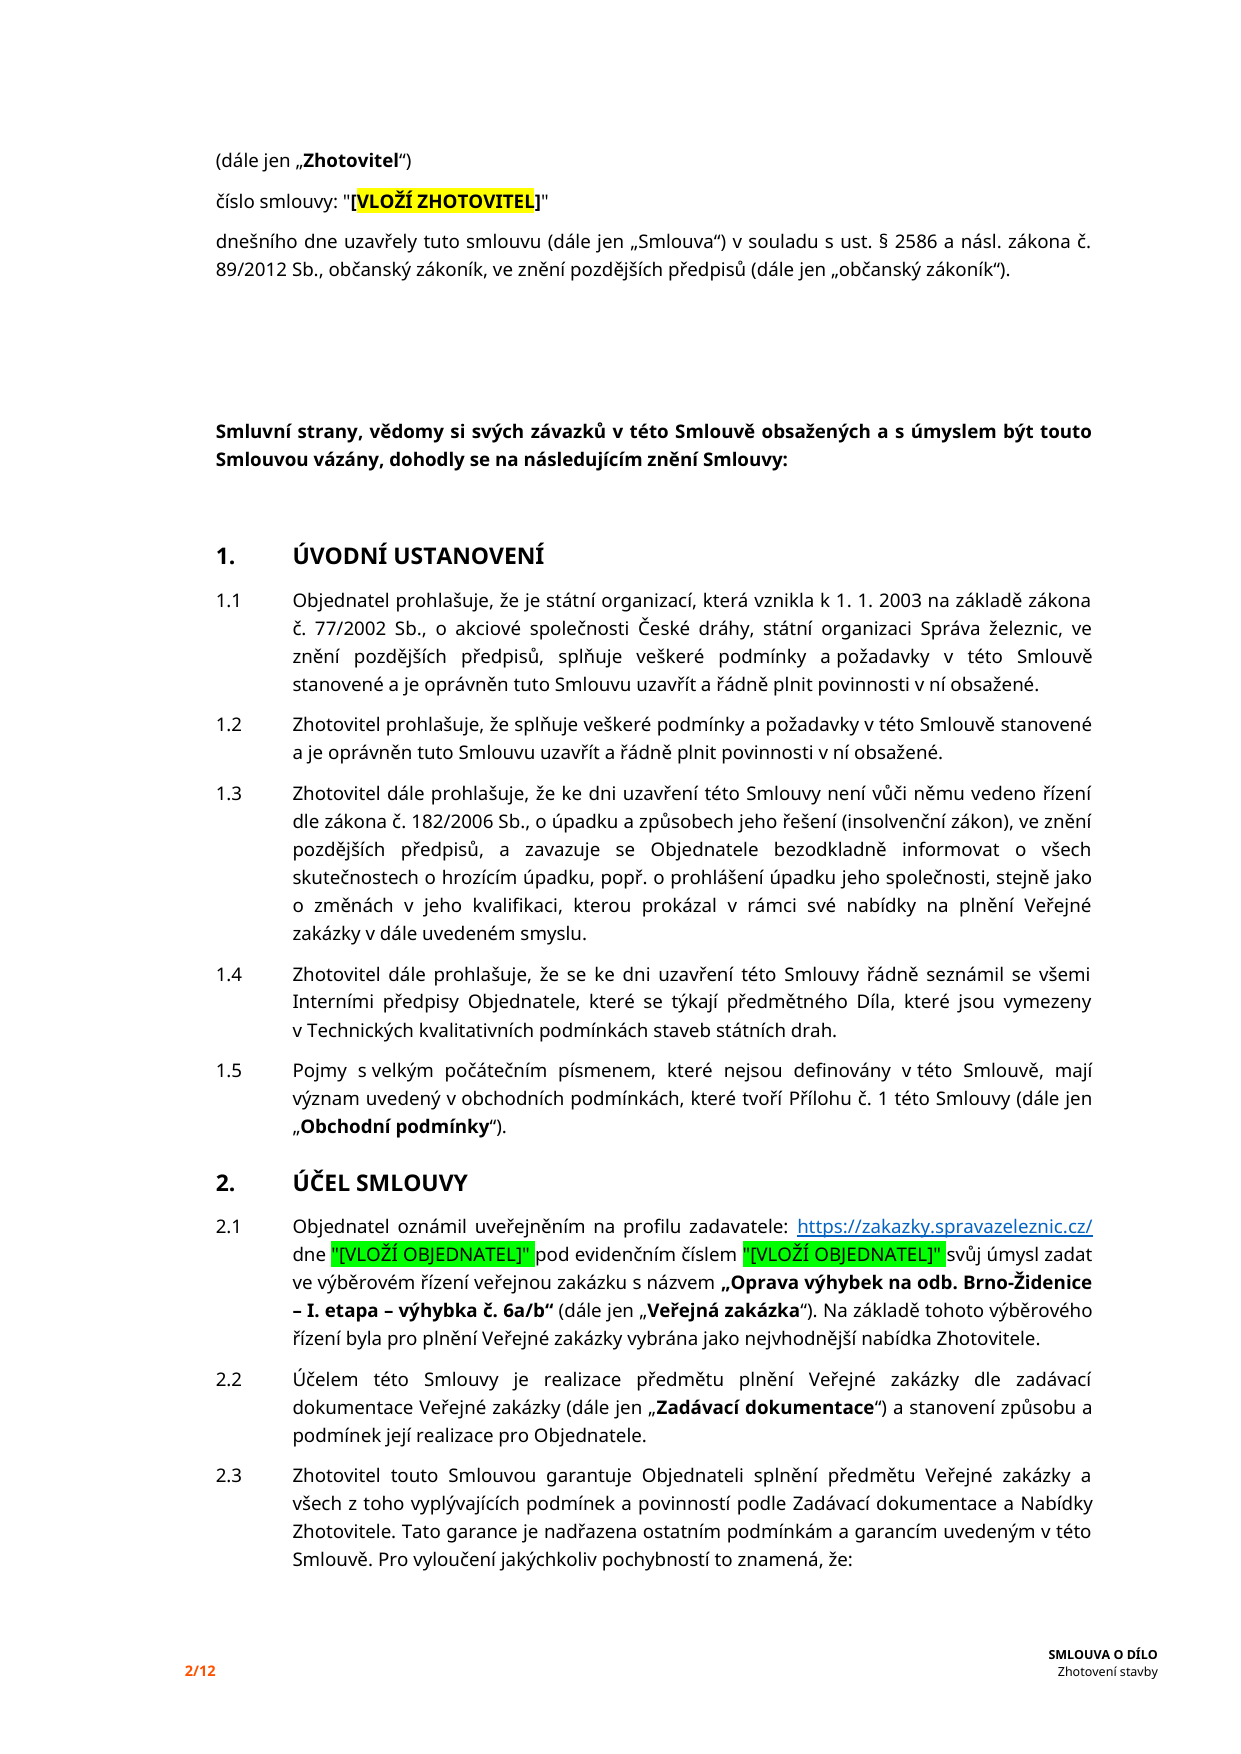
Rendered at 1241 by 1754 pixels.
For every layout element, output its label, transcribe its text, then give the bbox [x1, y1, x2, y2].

text ÚVODNÍ USTANOVENÍ [216, 540, 1093, 571]
text Účelem této Smlouvy je realizace předmětu plnění Veřejné zakázky dle zadávací dokumentace Veřejné zakázky (dále jen „Zadávací dokumentace“) a stanovení způsobu a podmínek její realizace pro Objednatele. [216, 1366, 1093, 1447]
text Pojmy s velkým počátečním písmenem, které nejsou definovány v této Smlouvě, mají význam uvedený v obchodních podmínkách, které tvoří Přílohu č. 1 této Smlouvy (dále jen „Obchodní podmínky“). [216, 1057, 1093, 1139]
text dnešního dne uzavřely tuto smlouvu (dále jen „Smlouva“) v souladu s ust. § 2586 a násl. zákona č. 89/2012 Sb., občanský zákoník, ve znění pozdějších předpisů (dále jen „občanský zákoník“). [216, 228, 1093, 282]
text Objednatel prohlašuje, že je státní organizací, která vznikla k 1. 1. 2003 na základě zákona č. 77/2002 Sb., o akciové společnosti České dráhy, státní organizaci Správa železnic, ve znění pozdějších předpisů, splňuje veškeré podmínky a požadavky v této Smlouvě stanovené a je oprávněn tuto Smlouvu uzavřít a řádně plnit povinnosti v ní obsažené. [216, 587, 1093, 697]
text Smluvní strany, vědomy si svých závazků v této Smlouvě obsažených a s úmyslem být touto Smlouvou vázány, dohodly se na následujícím znění Smlouvy: [216, 419, 1093, 472]
text Zhotovitel dále prohlašuje, že ke dni uzavření této Smlouvy není vůči němu vedeno řízení dle zákona č. 182/2006 Sb., o úpadku a způsobech jeho řešení (insolvenční zákon), ve znění pozdějších předpisů, a zavazuje se Objednatele bezodkladně informovat o všech skutečnostech o hrozícím úpadku, popř. o prohlášení úpadku jeho společnosti, stejně jako o změnách v jeho kvalifikaci, kterou prokázal v rámci své nabídky na plnění Veřejné zakázky v dále uvedeném smyslu. [216, 780, 1093, 946]
text (dále jen „Zhotovitel“) [216, 147, 1093, 173]
text číslo smlouvy: "[VLOŽÍ ZHOTOVITEL]" [216, 188, 357, 213]
text Zhotovitel touto Smlouvou garantuje Objednateli splnění předmětu Veřejné zakázky a všech z toho vyplývajících podmínek a povinností podle Zadávací dokumentace a Nabídky Zhotovitele. Tato garance je nadřazena ostatním podmínkám a garancím uvedeným v této Smlouvě. Pro vyloučení jakýchkoliv pochybností to znamená, že: [216, 1462, 1093, 1572]
text číslo smlouvy: "[VLOŽÍ ZHOTOVITEL]" [534, 188, 1093, 213]
text ÚČEL SMLOUVY [216, 1166, 1093, 1198]
text Zhotovitel prohlašuje, že splňuje veškeré podmínky a požadavky v této Smlouvě stanovené a je oprávněn tuto Smlouvu uzavřít a řádně plnit povinnosti v ní obsažené. [216, 712, 1093, 765]
text Zhotovitel dále prohlašuje, že se ke dni uzavření této Smlouvy řádně seznámil se všemi Interními předpisy Objednatele, které se týkají předmětného Díla, které jsou vymezeny v Technických kvalitativních podmínkách staveb státních drah. [216, 961, 1093, 1042]
text Objednatel oznámil uveřejněním na profilu zadavatele: https://zakazky.spravazeleznic.cz/ dne pod evidenčním číslem svůj úmysl zadat ve výběrovém řízení veřejnou zakázku s názvem „Oprava výhybek na odb. Brno-Židenice – I. etapa – výhybka č. 6a/b“ (dále jen „Veřejná zakázka“). Na základě tohoto výběrového řízení byla pro plnění Veřejné zakázky vybrána jako nejvhodnější nabídka Zhotovitele. [216, 1213, 1093, 1351]
